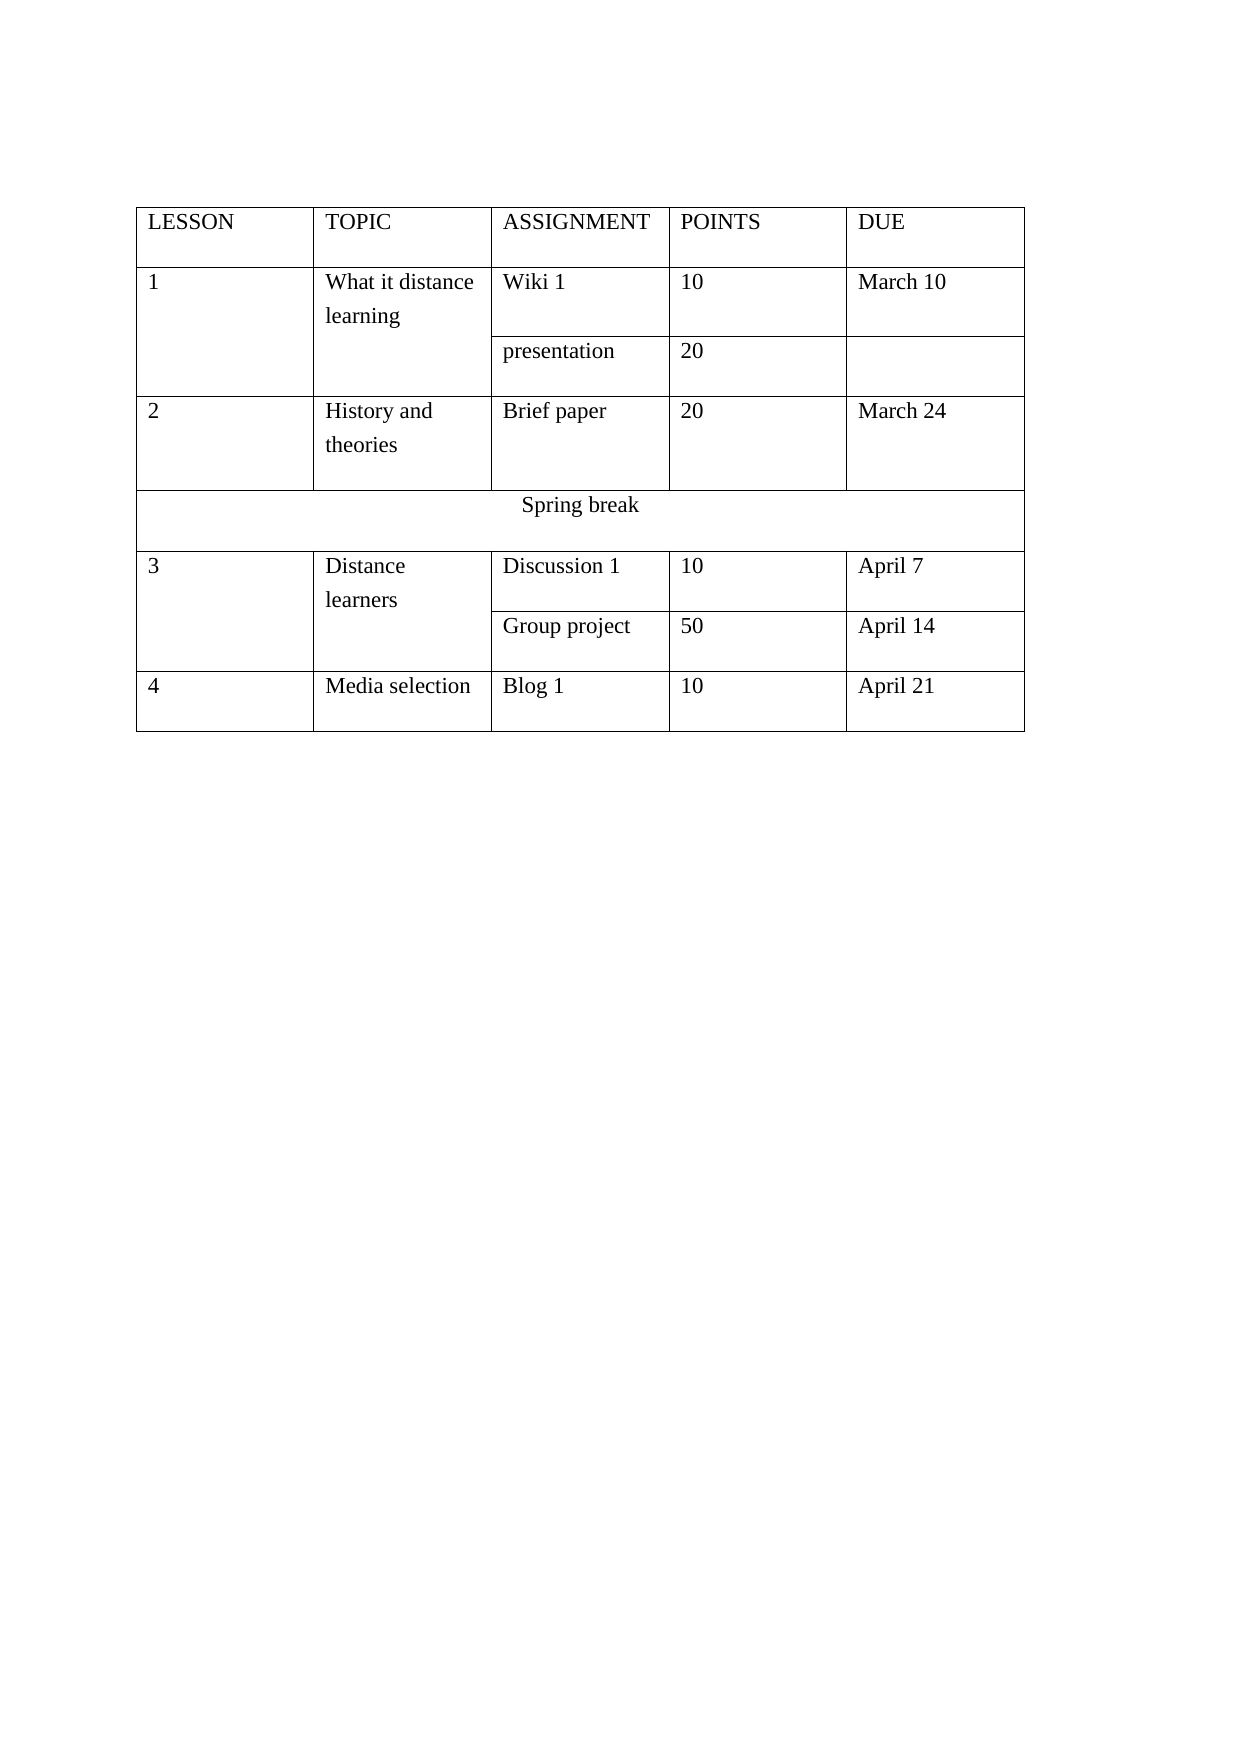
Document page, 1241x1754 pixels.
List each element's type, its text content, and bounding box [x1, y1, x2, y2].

table_cell Blog 1 [492, 672, 669, 731]
table_cell Distance learners [314, 552, 491, 671]
table_cell History and theories [314, 397, 491, 490]
table_cell 3 [137, 552, 313, 671]
table_cell 1 [137, 268, 313, 396]
table_cell 20 [670, 397, 846, 490]
table_header LESSON [137, 208, 313, 267]
table_cell 10 [670, 268, 846, 336]
table_cell April 21 [847, 672, 1024, 731]
table_header POINTS [670, 208, 846, 267]
table_cell Group project [492, 612, 669, 671]
table_cell March 10 [847, 268, 1024, 336]
table_cell presentation [492, 337, 669, 396]
table_header DUE [847, 208, 1024, 267]
table_cell Wiki 1 [492, 268, 669, 336]
table_cell 10 [670, 552, 846, 611]
table_header TOPIC [314, 208, 491, 267]
table_cell [847, 337, 1024, 396]
table_cell Spring break [137, 491, 1024, 551]
table_cell April 7 [847, 552, 1024, 611]
table_cell April 14 [847, 612, 1024, 671]
table_cell 2 [137, 397, 313, 490]
table_cell Discussion 1 [492, 552, 669, 611]
table_cell 10 [670, 672, 846, 731]
table_cell 20 [670, 337, 846, 396]
table_cell What it distance learning [314, 268, 491, 396]
table_cell 4 [137, 672, 313, 731]
table_cell Media selection [314, 672, 491, 731]
table_cell March 24 [847, 397, 1024, 490]
table_cell Brief paper [492, 397, 669, 490]
table_cell 50 [670, 612, 846, 671]
table_header ASSIGNMENT [492, 208, 669, 267]
